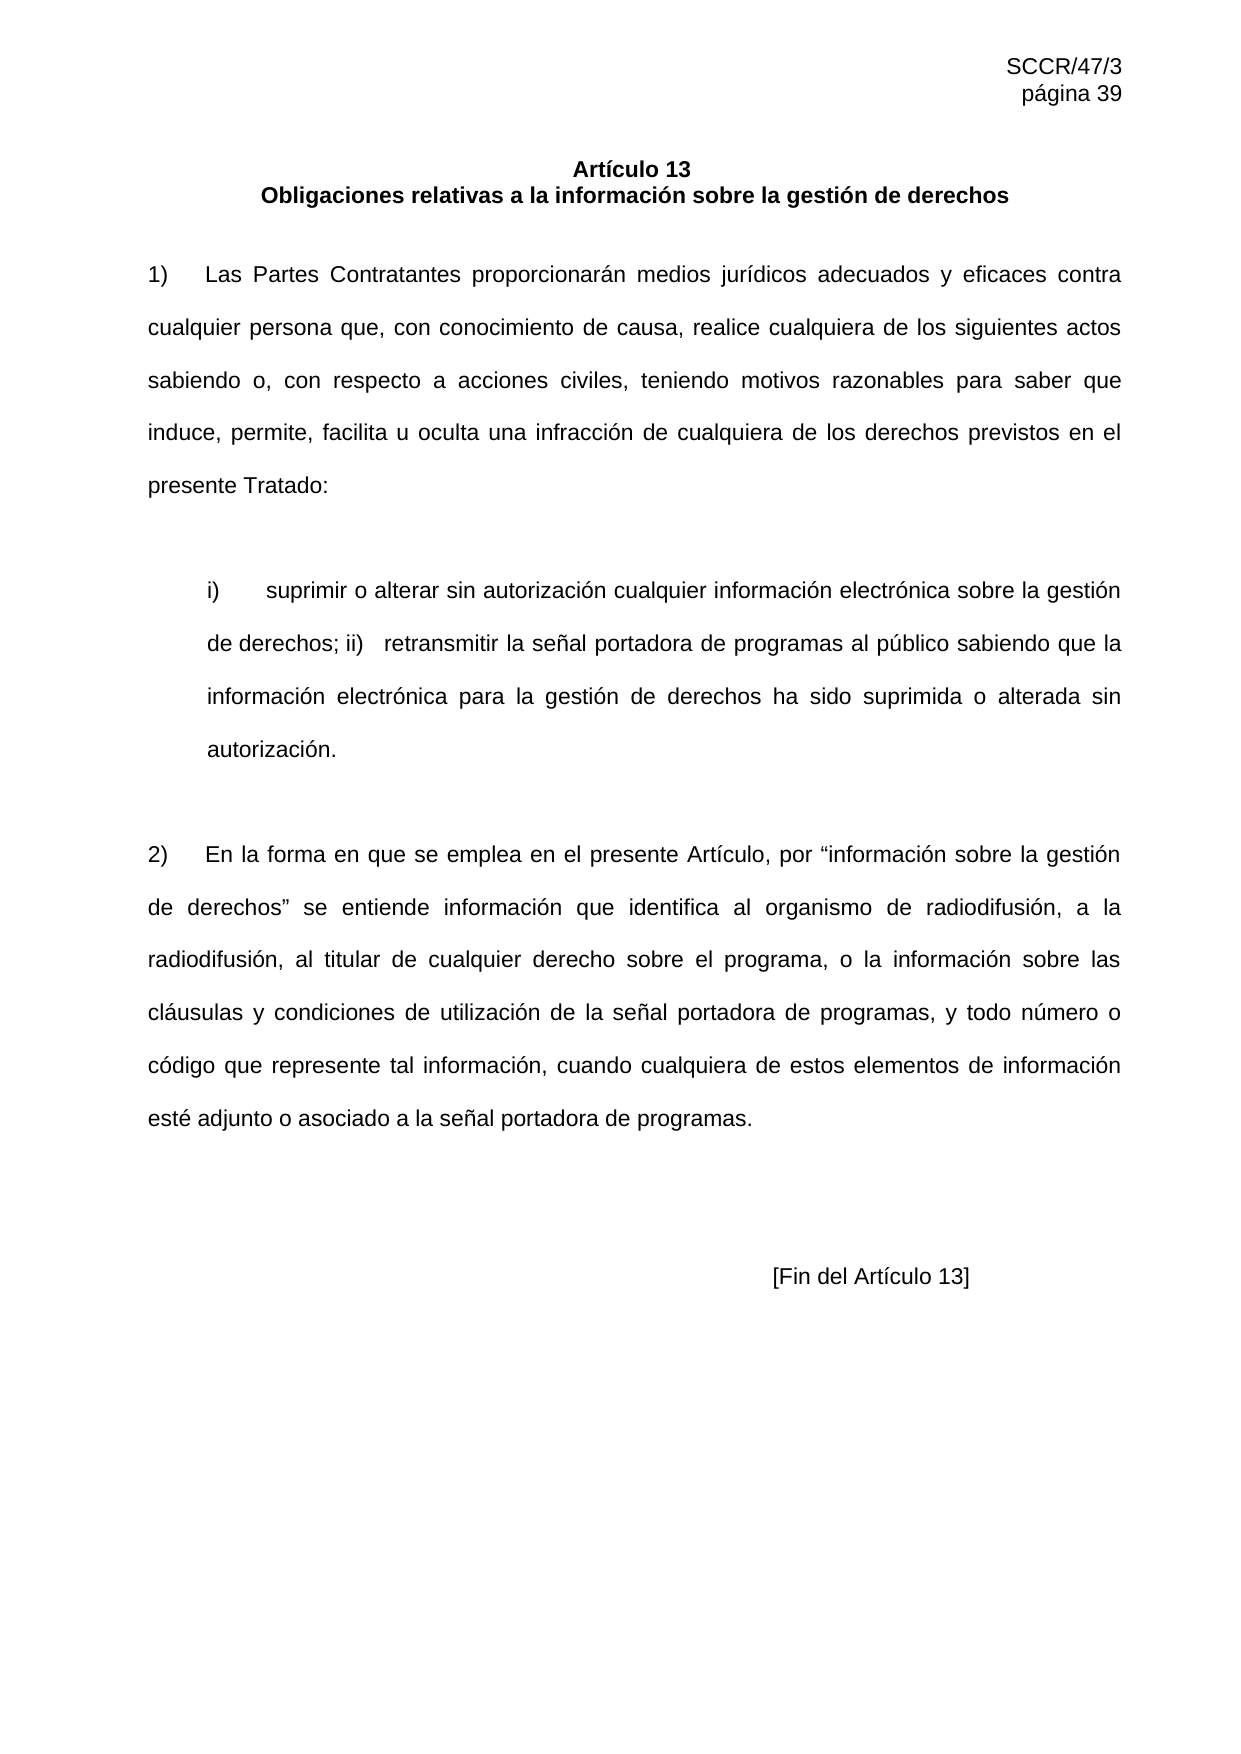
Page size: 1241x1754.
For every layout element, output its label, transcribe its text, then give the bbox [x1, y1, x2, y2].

text Artículo 13 Obligaciones relativas a la información sobre la gestión de derechos [148, 156, 1122, 208]
text i) suprimir o alterar sin autorización cualquier información electrónica sobre la gestión de derechos; ii) retransmitir la señal portadora de programas al público sabiendo que la información electrónica para la gestión de derechos ha sido suprimida o alterada sin autorización. [207, 577, 1122, 762]
text 1) Las Partes Contratantes proporcionarán medios jurídicos adecuados y eficaces contra cualquier persona que, con conocimiento de causa, realice cualquiera de los siguientes actos sabiendo o, con respecto a acciones civiles, teniendo motivos razonables para saber que induce, permite, facilita u oculta una infracción de cualquiera de los derechos previstos en el presente Tratado: [148, 261, 1122, 498]
text 2) En la forma en que se emplea en el presente Artículo, por “información sobre la gestión de derechos” se entiende información que identifica al organismo de radiodifusión, a la radiodifusión, al titular de cualquier derecho sobre el programa, o la información sobre las cláusulas y condiciones de utilización de la señal portadora de programas, y todo número o código que represente tal información, cuando cualquiera de estos elementos de información esté adjunto o asociado a la señal portadora de programas. [148, 841, 1122, 1131]
text [Fin del Artículo 13] [620, 1263, 1122, 1289]
